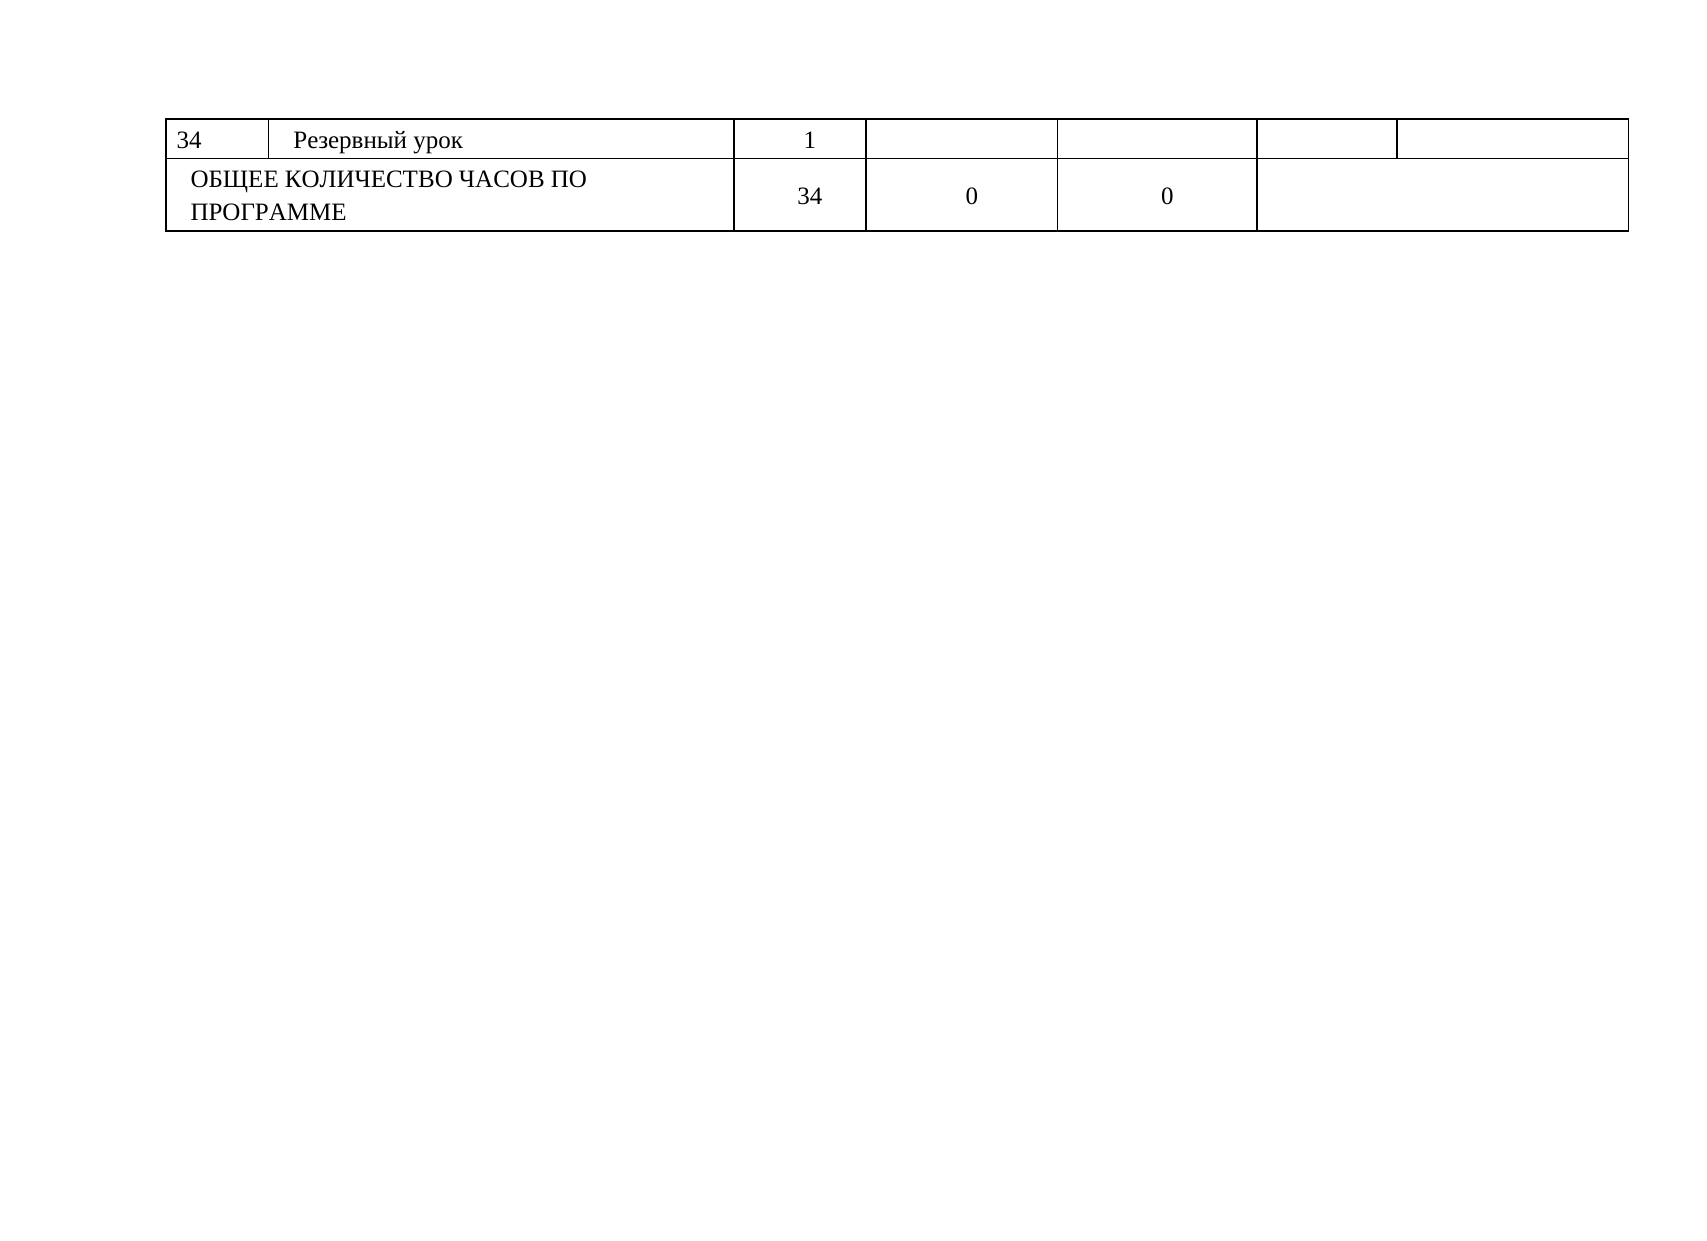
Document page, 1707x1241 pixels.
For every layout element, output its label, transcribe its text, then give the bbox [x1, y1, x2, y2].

table_cell 1 [735, 120, 865, 157]
table_cell 34 [735, 159, 865, 230]
table_cell Резервный урок [269, 120, 733, 157]
table_cell 0 [867, 159, 1057, 230]
table_cell 0 [1058, 159, 1256, 230]
table_cell [1398, 120, 1628, 157]
table_cell [867, 120, 1057, 157]
table_cell 34 [167, 120, 268, 157]
table_cell [1258, 120, 1396, 157]
table_cell [1258, 159, 1628, 230]
table_cell ОБЩЕЕ КОЛИЧЕСТВО ЧАСОВ ПО ПРОГРАММЕ [167, 159, 733, 230]
table_cell [1058, 120, 1256, 157]
